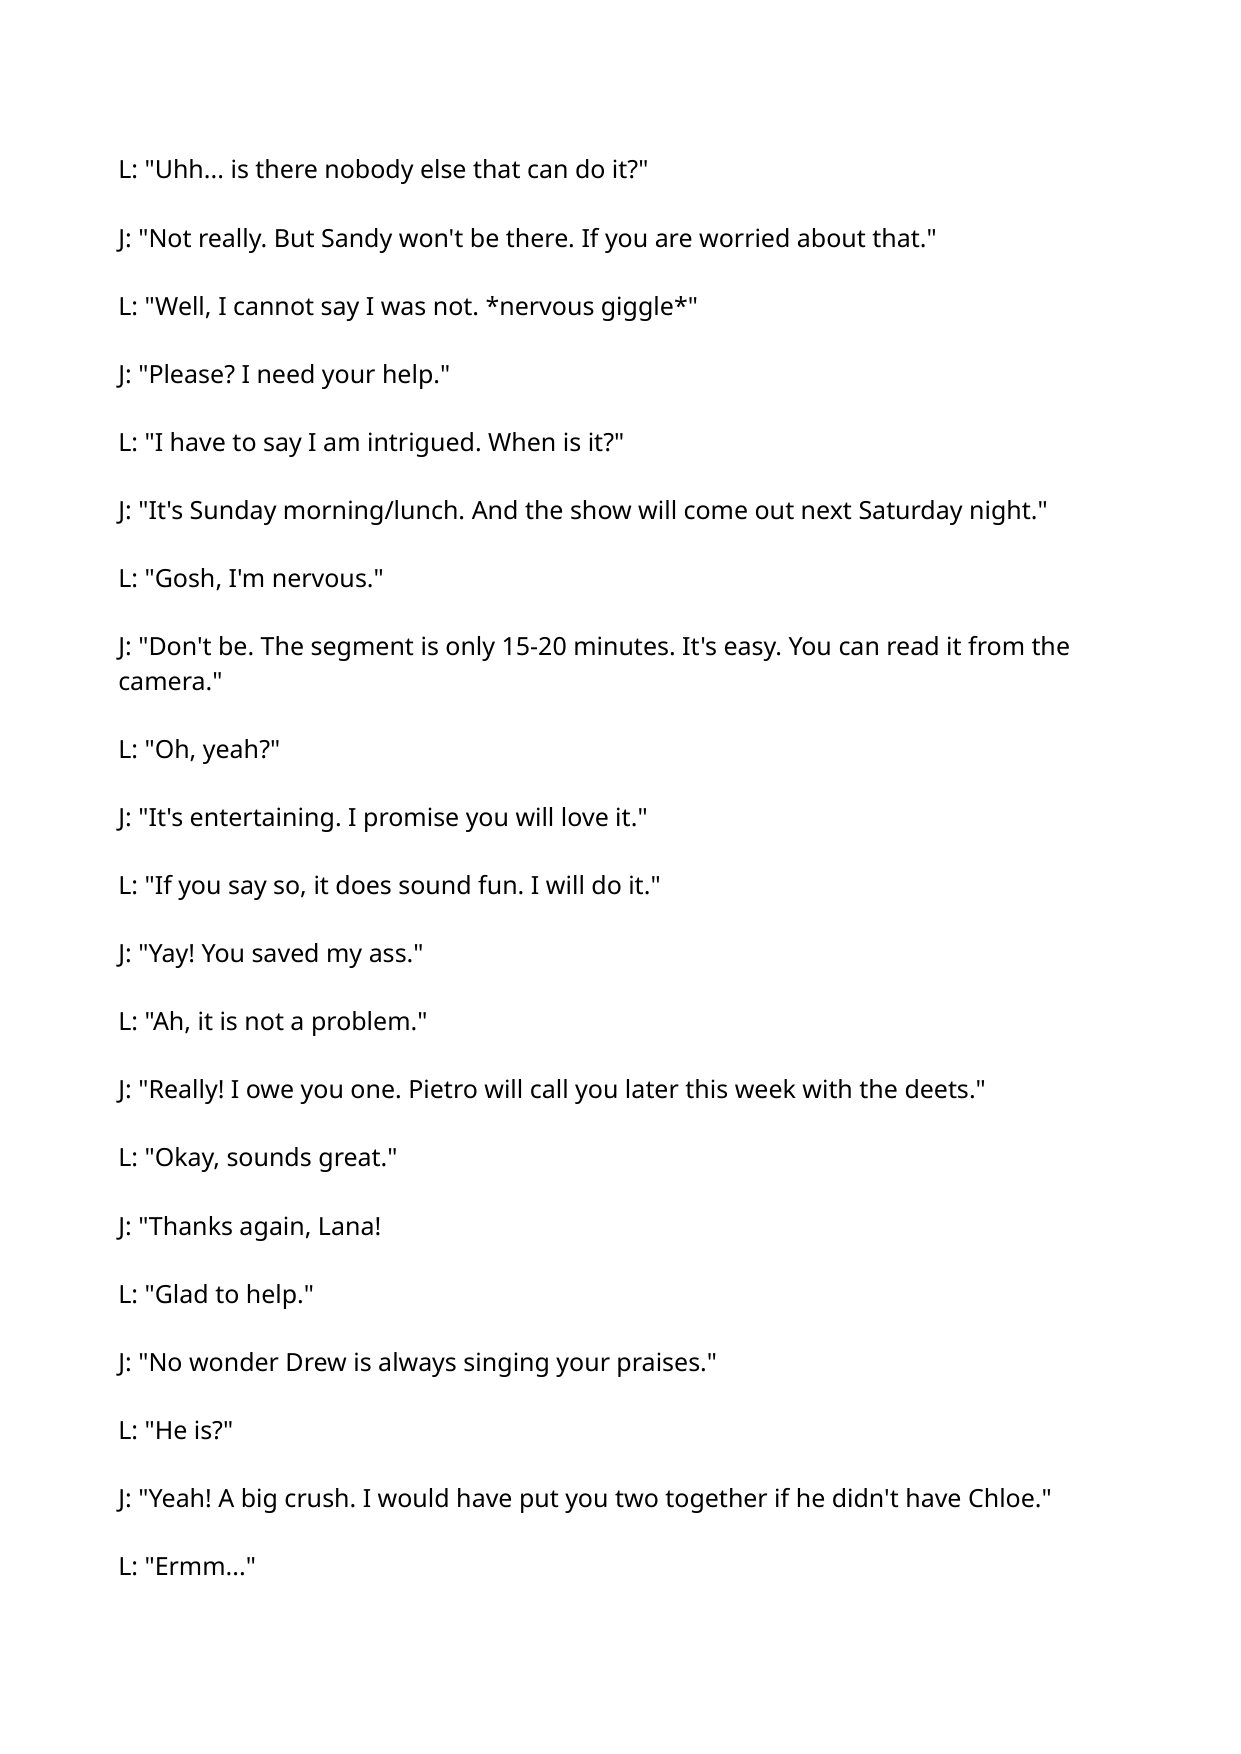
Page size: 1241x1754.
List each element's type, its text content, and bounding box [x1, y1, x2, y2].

text J: "It's entertaining. I promise you will love it." [118, 799, 1122, 833]
text L: "Oh, yeah?" [118, 731, 1122, 765]
text L: "Glad to help." [118, 1276, 1122, 1310]
text L: "Gosh, I'm nervous." [118, 561, 1122, 595]
text J: "No wonder Drew is always singing your praises." [118, 1344, 1122, 1378]
text L: "Okay, sounds great." [118, 1140, 1122, 1174]
text L: "Well, I cannot say I was not. *nervous giggle*" [118, 288, 1122, 322]
text J: "Thanks again, Lana! [118, 1208, 1122, 1242]
text L: "He is?" [118, 1412, 1122, 1447]
text L: "If you say so, it does sound fun. I will do it." [118, 867, 1122, 902]
text J: "Yay! You saved my ass." [118, 936, 1122, 970]
text J: "Don't be. The segment is only 15-20 minutes. It's easy. You can read it from the camera." [118, 629, 1122, 697]
text J: "Please? I need your help." [118, 357, 1122, 391]
text J: "Yeah! A big crush. I would have put you two together if he didn't have Chloe." [118, 1481, 1122, 1515]
text L: "Ermm..." [118, 1549, 1122, 1583]
text J: "Really! I owe you one. Pietro will call you later this week with the deets." [118, 1072, 1122, 1106]
text L: "I have to say I am intrigued. When is it?" [118, 425, 1122, 459]
text L: "Ah, it is not a problem." [118, 1004, 1122, 1038]
text J: "Not really. But Sandy won't be there. If you are worried about that." [118, 220, 1122, 254]
text J: "It's Sunday morning/lunch. And the show will come out next Saturday night." [118, 493, 1122, 527]
text L: "Uhh... is there nobody else that can do it?" [118, 152, 1122, 186]
